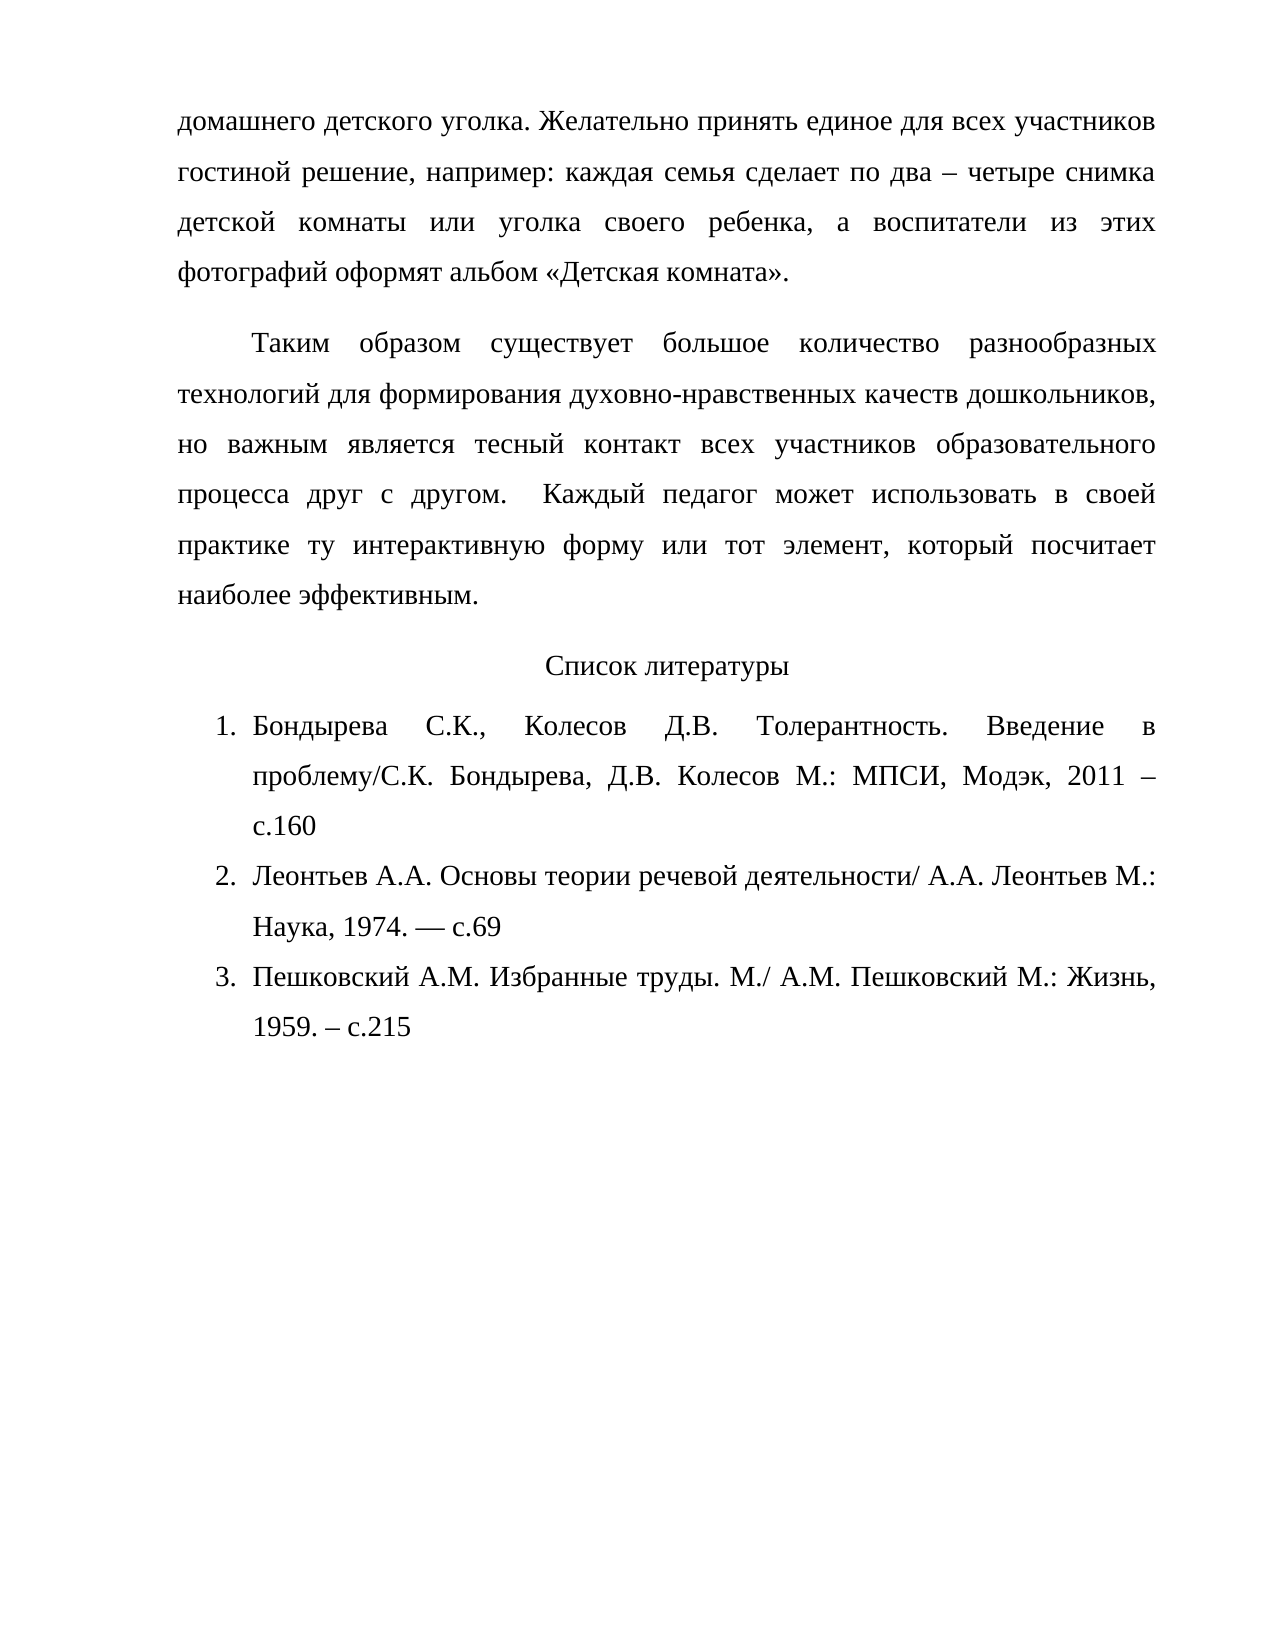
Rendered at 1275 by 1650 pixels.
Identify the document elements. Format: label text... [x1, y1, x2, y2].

list Пешковский А.М. Избранные труды. М./ А.М. Пешковский М.: Жизнь, 1959. – с.215 [215, 959, 1157, 1043]
text Список литературы [177, 648, 1157, 682]
list Леонтьев А.А. Основы теории речевой деятельности/ А.А. Леонтьев М.: Наука, 1974. — с.69 [215, 858, 1157, 942]
text Таким образом существует большое количество разнообразных технологий для формирования духовно-нравственных качеств дошкольников, но важным является тесный контакт всех участников образовательного процесса друг с другом. Каждый педагог может использовать в своей практике ту интерактивную форму или тот элемент, который посчитает наиболее эффективным. [177, 326, 1157, 611]
list Бондырева С.К., Колесов Д.В. Толерантность. Введение в проблему/С.К. Бондырева, Д.В. Колесов М.: МПСИ, Модэк, 2011 – с.160 [215, 708, 1157, 842]
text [177, 103, 1157, 288]
